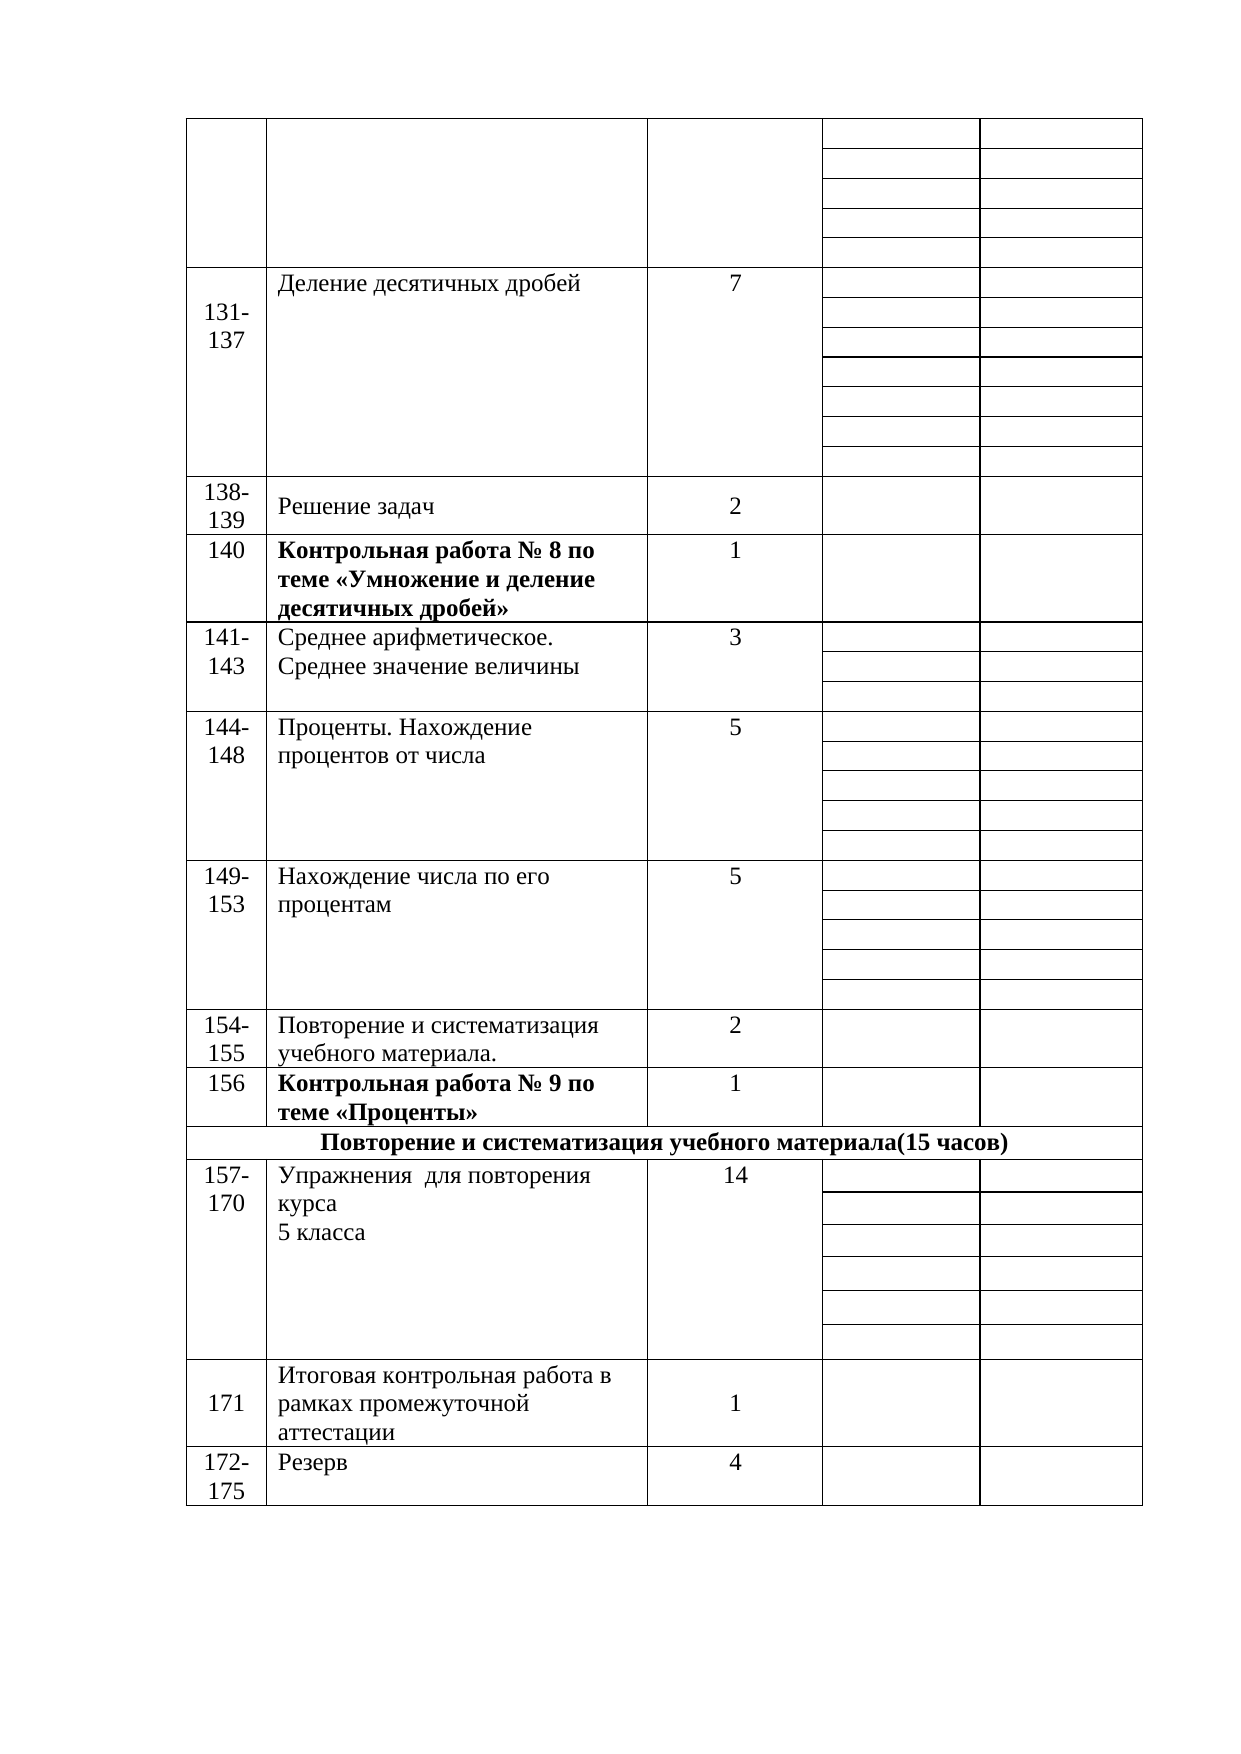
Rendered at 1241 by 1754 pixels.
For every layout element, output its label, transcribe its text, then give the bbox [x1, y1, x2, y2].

table_cell [823, 1447, 979, 1504]
table_cell Повторение и систематизация учебного материала(15 часов) [187, 1127, 1142, 1159]
table_cell [981, 831, 1142, 860]
table_cell Резерв [267, 1447, 647, 1504]
table_cell 172-175 [187, 1447, 266, 1504]
table_cell [981, 1447, 1142, 1504]
table_cell [981, 1160, 1142, 1191]
table_cell 144-148 [187, 712, 266, 860]
table_cell [981, 623, 1142, 651]
table_cell [823, 179, 979, 207]
table_cell [823, 1193, 979, 1224]
table_cell Повторение и систематизация учебного материала. [267, 1010, 647, 1067]
table_cell Деление десятичных дробей [267, 268, 647, 476]
table_cell [823, 149, 979, 178]
table_cell [823, 891, 979, 919]
table_cell [981, 238, 1142, 267]
table_cell 2 [648, 1010, 822, 1067]
table_cell [823, 623, 979, 651]
table_cell 138-139 [187, 477, 266, 534]
table_cell [823, 682, 979, 711]
table_cell [823, 417, 979, 446]
table_cell [823, 387, 979, 416]
table_cell [823, 652, 979, 681]
table_cell [981, 1010, 1142, 1067]
table_cell 156 [187, 1068, 266, 1126]
table_cell 2 [648, 477, 822, 534]
table_cell [823, 1291, 979, 1324]
table_cell [823, 742, 979, 770]
table_cell [823, 980, 979, 1009]
table_cell Контрольная работа № 8 по теме «Умножение и деление десятичных дробей» [267, 535, 647, 621]
table_cell Итоговая контрольная работа в рамках промежуточной аттестации [267, 1360, 647, 1446]
table_cell [981, 980, 1142, 1009]
table_cell [981, 447, 1142, 476]
table_cell [823, 831, 979, 860]
table_cell 3 [648, 623, 822, 711]
table_cell [981, 801, 1142, 830]
table_cell 141-143 [187, 623, 266, 711]
table_cell [981, 1068, 1142, 1126]
table_cell [823, 119, 979, 148]
table_cell 171 [187, 1360, 266, 1446]
table_cell Контрольная работа № 9 по теме «Проценты» [267, 1068, 647, 1126]
table_cell 7 [648, 268, 822, 476]
table_cell Среднее арифметическое. Среднее значение величины [267, 623, 647, 711]
table_cell [981, 1360, 1142, 1446]
table_cell [823, 1010, 979, 1067]
table_cell [823, 535, 979, 621]
table_cell [981, 1225, 1142, 1256]
table_cell 4 [648, 1447, 822, 1504]
table_cell [823, 209, 979, 237]
table_cell [823, 328, 979, 356]
table_cell [981, 682, 1142, 711]
table_cell [823, 712, 979, 741]
table_cell [981, 920, 1142, 949]
table_cell 154-155 [187, 1010, 266, 1067]
table_cell [981, 268, 1142, 297]
table_cell [981, 1325, 1142, 1359]
table_cell [823, 268, 979, 297]
table_cell [981, 861, 1142, 889]
table_cell 140 [187, 535, 266, 621]
table_cell Проценты. Нахождение процентов от числа [267, 712, 647, 860]
table_cell [981, 1291, 1142, 1324]
table_cell [981, 298, 1142, 327]
table_cell [823, 1225, 979, 1256]
table_cell [823, 1257, 979, 1290]
table_cell [981, 358, 1142, 386]
table_cell 14 [648, 1160, 822, 1359]
table_cell [981, 891, 1142, 919]
table_cell [981, 209, 1142, 237]
table_cell 5 [648, 712, 822, 860]
table_cell [823, 920, 979, 949]
table_cell [823, 238, 979, 267]
table_cell 1 [648, 1068, 822, 1126]
table_cell [981, 1193, 1142, 1224]
table_cell [823, 801, 979, 830]
table_cell Нахождение числа по его процентам [267, 861, 647, 1009]
table_cell 5 [648, 861, 822, 1009]
table_cell [981, 742, 1142, 770]
table_cell [981, 950, 1142, 979]
table_cell 1 [648, 535, 822, 621]
table_cell [981, 119, 1142, 148]
table_cell [981, 477, 1142, 534]
table_cell [823, 1068, 979, 1126]
table_cell [823, 298, 979, 327]
table_cell [823, 1360, 979, 1446]
table_cell [823, 861, 979, 889]
table_cell [981, 179, 1142, 207]
table_cell [823, 1325, 979, 1359]
table_cell 157-170 [187, 1160, 266, 1359]
table_cell [981, 328, 1142, 356]
table_cell 1 [648, 1360, 822, 1446]
table_cell [981, 652, 1142, 681]
table_cell [823, 950, 979, 979]
table_cell [981, 387, 1142, 416]
table_cell [981, 417, 1142, 446]
table_cell Упражнения для повторения курса 5 класса [267, 1160, 647, 1359]
table_cell [823, 358, 979, 386]
table_cell 131-137 [187, 268, 266, 476]
table_cell [823, 1160, 979, 1191]
table_cell [981, 712, 1142, 741]
table_cell 149-153 [187, 861, 266, 1009]
table_cell [981, 149, 1142, 178]
table_cell [823, 477, 979, 534]
table_cell Решение задач [267, 477, 647, 534]
table_cell [823, 447, 979, 476]
table_cell [981, 1257, 1142, 1290]
table_cell [981, 771, 1142, 800]
table_cell [823, 771, 979, 800]
table_cell [981, 535, 1142, 621]
